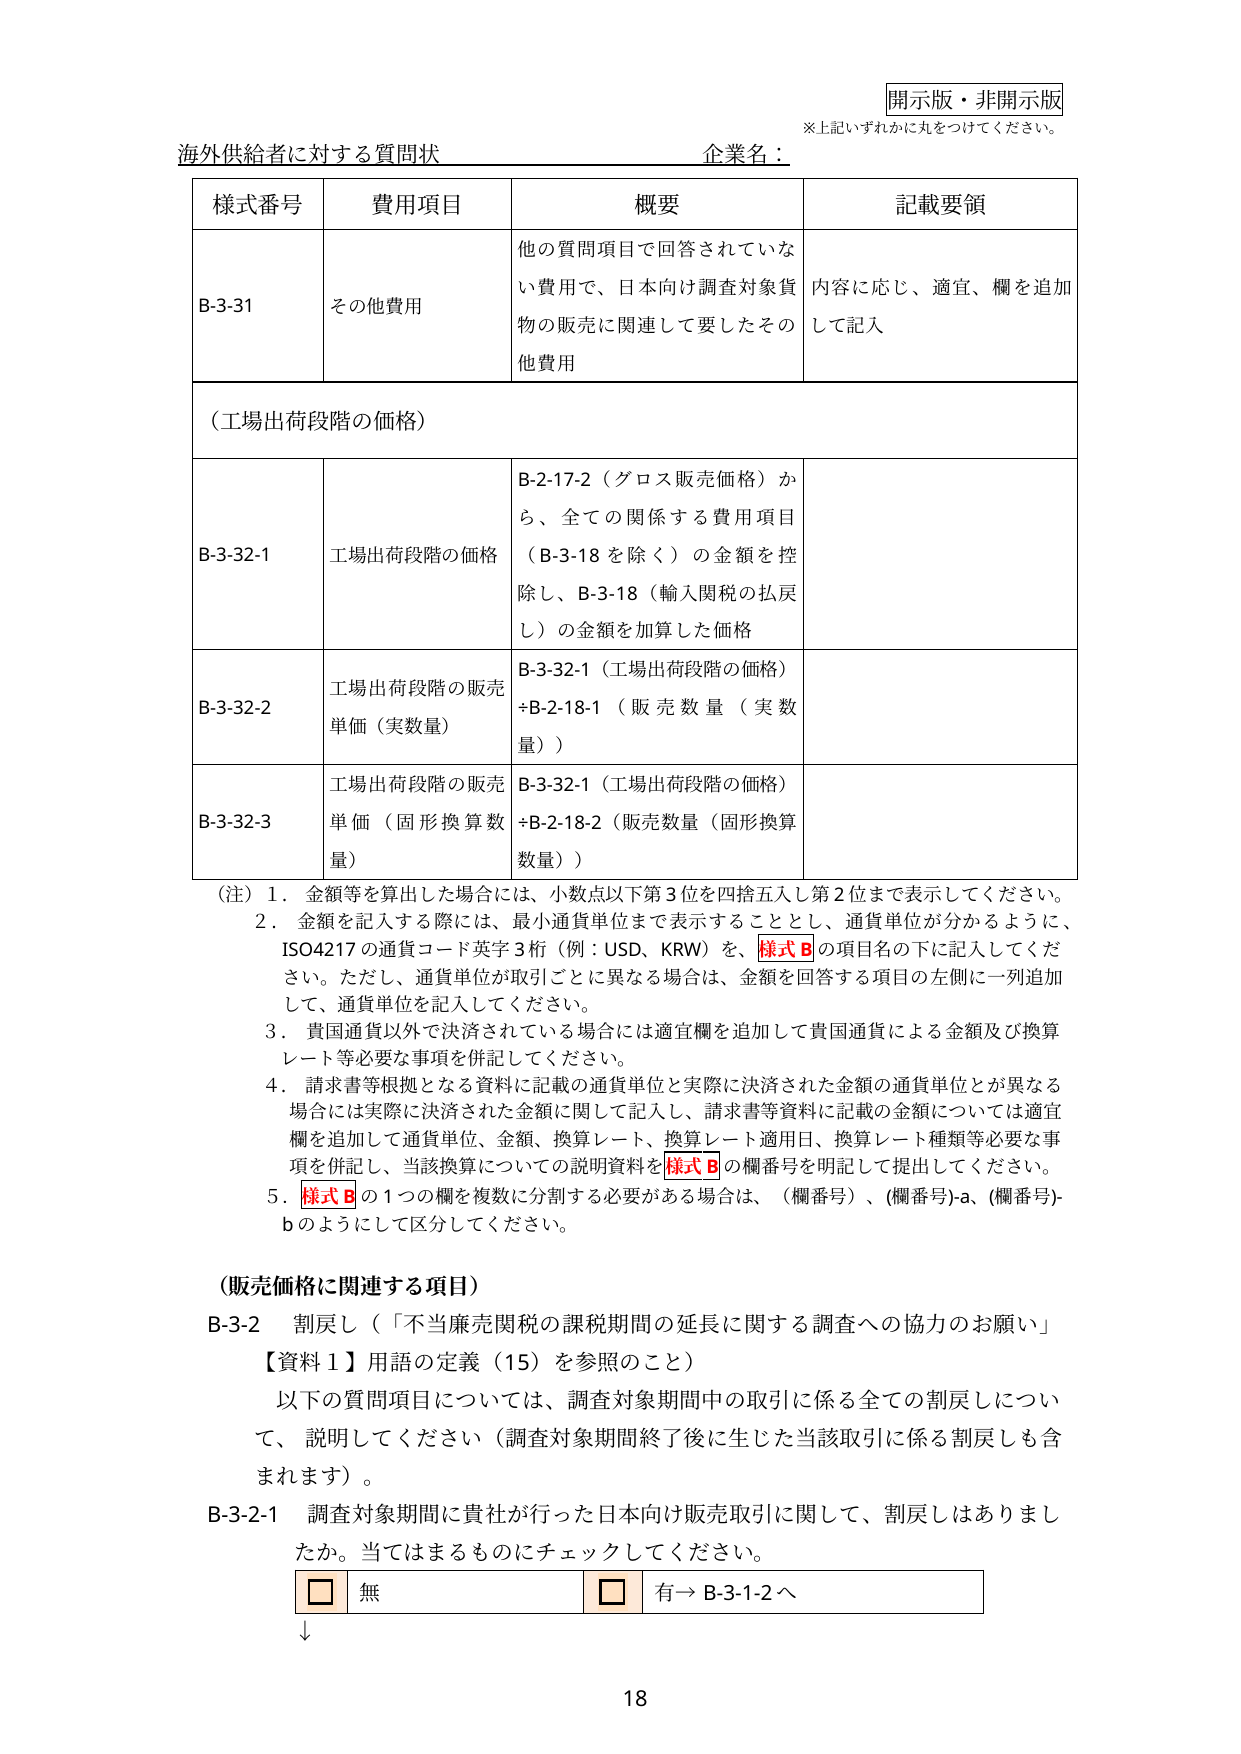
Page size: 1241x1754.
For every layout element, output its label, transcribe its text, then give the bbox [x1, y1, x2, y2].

table_cell B-3-32-1 [193, 459, 323, 649]
table_cell B-3-32-2 [193, 650, 323, 764]
table_cell 工場出荷段階の販売単価（実数量） [324, 650, 511, 764]
table_cell [804, 765, 1077, 878]
subtitle 割戻し（「不当廉売関税の課税期間の延長に関する調査への協力のお願い」【資料１】用語の定義（15）を参照のこと） 以下の質問項目については、調査対象期間中の取引に係る全ての割戻しについて、 説明してください（調査対象期間終了後に生じた当該取引に係る割戻しも含まれます）。 [207, 1304, 1063, 1494]
table_header [296, 1571, 347, 1613]
subtitle 調査対象期間に貴社が行った日本向け販売取引に関して、割戻しはありましたか。当てはまるものにチェックしてください。 [207, 1494, 1063, 1569]
text ２. 金額を記入する際には、最小通貨単位まで表示することとし、通貨単位が分かるように、ISO4217の通貨コード英字3桁（例：USD、KRW）を、様式Bの項目名の下に記入してください。ただし、通貨単位が取引ごとに異なる場合は、金額を回答する項目の左側に一列追加して、通貨単位を記入してください。 [207, 906, 1063, 1016]
table_cell [804, 459, 1077, 649]
text ３. 貴国通貨以外で決済されている場合には適宜欄を追加して貴国通貨による金額及び換算レート等必要な事項を併記してください。 [261, 1016, 1063, 1070]
table_header 概要 [512, 179, 803, 229]
text ５．様式Bの1つの欄を複数に分割する必要がある場合は、（欄番号）、(欄番号)-a、(欄番号)-bのようにして区分してください。 [263, 1180, 1063, 1236]
table_cell [804, 650, 1077, 764]
table_cell B-2-17-2（グロス販売価格）から、全ての関係する費用項目（B-3-18を除く）の金額を控除し、B-3-18（輸入関税の払戻し）の金額を加算した価格 [512, 459, 803, 649]
table_header 記載要領 [804, 179, 1077, 229]
table_header 有→ B-3-1-2へ [643, 1571, 983, 1613]
table_header 費用項目 [324, 179, 511, 229]
table_cell （工場出荷段階の価格） [193, 383, 1077, 458]
table_cell 内容に応じ、適宜、欄を追加して記入 [804, 230, 1077, 381]
text ４. 請求書等根拠となる資料に記載の通貨単位と実際に決済された金額の通貨単位とが異なる場合には実際に決済された金額に関して記入し、請求書等資料に記載の金額については適宜欄を追加して通貨単位、金額、換算レート、換算レート適用日、換算レート種類等必要な事項を併記し、当該換算についての説明資料を様式Bの欄番号を明記して提出してください。 [262, 1070, 1063, 1180]
table_header 無 [348, 1571, 583, 1613]
text （注）１. 金額等を算出した場合には、小数点以下第3位を四捨五入し第2位まで表示してください。 [207, 880, 1063, 906]
table_cell B-3-32-1（工場出荷段階の価格）÷B-2-18-2（販売数量（固形換算数量）） [512, 765, 803, 878]
table_header [584, 1571, 642, 1613]
text （販売価格に関連する項目） [207, 1266, 1063, 1304]
table_cell 工場出荷段階の販売単価（固形換算数量） [324, 765, 511, 878]
text ↓ [272, 1614, 1063, 1646]
table_cell 他の質問項目で回答されていない費用で、日本向け調査対象貨物の販売に関連して要したその他費用 [512, 230, 803, 381]
table_cell B-3-32-1（工場出荷段階の価格）÷B-2-18-1（販売数量（実数量）） [512, 650, 803, 764]
table_cell B-3-31 [193, 230, 323, 381]
table_cell B-3-32-3 [193, 765, 323, 878]
table_cell その他費用 [324, 230, 511, 381]
table_cell 工場出荷段階の価格 [324, 459, 511, 649]
table_header 様式番号 [193, 179, 323, 229]
